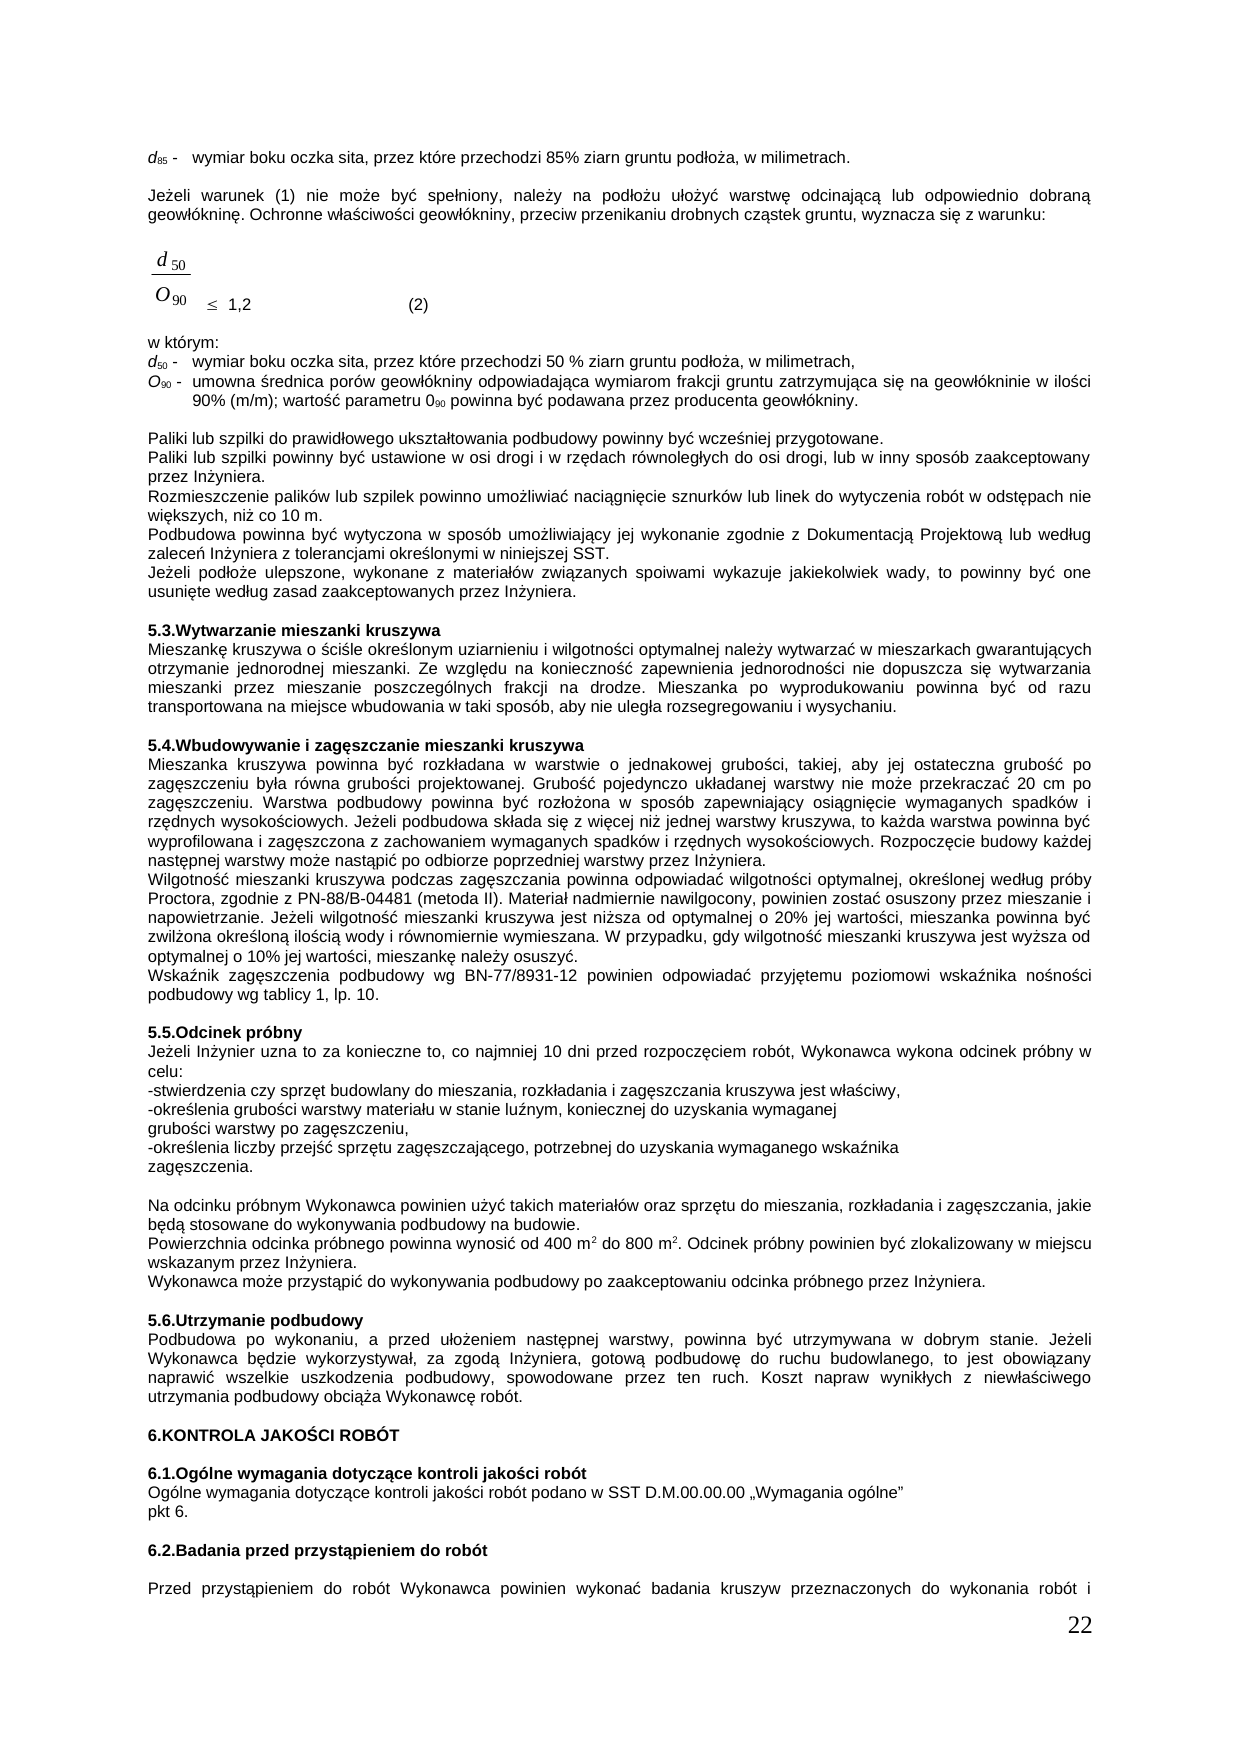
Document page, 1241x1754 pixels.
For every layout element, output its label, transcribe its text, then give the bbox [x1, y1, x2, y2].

text 5.3.Wytwarzanie mieszanki kruszywa [148, 621, 1092, 640]
text Rozmieszczenie palików lub szpilek powinno umożliwiać naciągnięcie sznurków lub linek do wytyczenia robót w odstępach nie większych, niż co 10 m. [148, 486, 1092, 525]
text Paliki lub szpilki do prawidłowego ukształtowania podbudowy powinny być wcześniej przygotowane. [148, 429, 1092, 448]
text Jeżeli warunek (1) nie może być spełniony, należy na podłożu ułożyć warstwę odcinającą lub odpowiednio dobraną geowłókninę. Ochronne właściwości geowłókniny, przeciw przenikaniu drobnych cząstek gruntu, wyznacza się z warunku: [148, 186, 1092, 224]
text Wskaźnik zagęszczenia podbudowy wg BN-77/8931-12 powinien odpowiadać przyjętemu poziomowi wskaźnika nośności podbudowy wg tablicy 1, lp. 10. [148, 966, 1092, 1004]
text Mieszanka kruszywa powinna być rozkładana w warstwie o jednakowej grubości, takiej, aby jej ostateczna grubość po zagęszczeniu była równa grubości projektowanej. Grubość pojedynczo układanej warstwy nie może przekraczać 20 cm po zagęszczeniu. Warstwa podbudowy powinna być rozłożona w sposób zapewniający osiągnięcie wymaganych spadków i rzędnych wysokościowych. Jeżeli podbudowa składa się z więcej niż jednej warstwy kruszywa, to każda warstwa powinna być wyprofilowana i zagęszczona z zachowaniem wymaganych spadków i rzędnych wysokościowych. Rozpoczęcie budowy każdej następnej warstwy może nastąpić po odbiorze poprzedniej warstwy przez Inżyniera. [148, 755, 1092, 870]
text Wilgotność mieszanki kruszywa podczas zagęszczania powinna odpowiadać wilgotności optymalnej, określonej według próby Proctora, zgodnie z PN-88/B-04481 (metoda II). Materiał nadmiernie nawilgocony, powinien zostać osuszony przez mieszanie i napowietrzanie. Jeżeli wilgotność mieszanki kruszywa jest niższa od optymalnej o 20% jej wartości, mieszanka powinna być zwilżona określoną ilością wody i równomiernie wymieszana. W przypadku, gdy wilgotność mieszanki kruszywa jest wyższa od optymalnej o 10% jej wartości, mieszankę należy osuszyć. [148, 870, 1092, 966]
text Podbudowa powinna być wytyczona w sposób umożliwiający jej wykonanie zgodnie z Dokumentacją Projektową lub według zaleceń Inżyniera z tolerancjami określonymi w niniejszej SST. [148, 525, 1092, 563]
text Jeżeli podłoże ulepszone, wykonane z materiałów związanych spoiwami wykazuje jakiekolwiek wady, to powinny być one usunięte według zasad zaakceptowanych przez Inżyniera. [148, 563, 1092, 601]
text d85 - wymiar boku oczka sita, przez które przechodzi 85% ziarn gruntu podłoża, w milimetrach. [148, 148, 1092, 167]
text -stwierdzenia czy sprzęt budowlany do mieszania, rozkładania i zagęszczania kruszywa jest właściwy, [148, 1081, 1092, 1100]
text 5.4.Wbudowywanie i zagęszczanie mieszanki kruszywa [148, 736, 1092, 755]
text O90 - umowna średnica porów geowłókniny odpowiadająca wymiarom frakcji gruntu zatrzymująca się na geowłókninie w ilości 90% (m/m); wartość parametru 090 powinna być podawana przez producenta geowłókniny. [148, 371, 1092, 410]
text 5.5.Odcinek próbny [148, 1023, 1092, 1042]
text 6.KONTROLA JAKOŚCI ROBÓT [148, 1426, 1092, 1445]
text Ogólne wymagania dotyczące kontroli jakości robót podano w SST D.M.00.00.00 „Wymagania ogólne” pkt 6. [148, 1483, 1092, 1521]
text Mieszankę kruszywa o ściśle określonym uziarnieniu i wilgotności optymalnej należy wytwarzać w mieszarkach gwarantujących otrzymanie jednorodnej mieszanki. Ze względu na konieczność zapewnienia jednorodności nie dopuszcza się wytwarzania mieszanki przez mieszanie poszczególnych frakcji na drodze. Mieszanka po wyprodukowaniu powinna być od razu transportowana na miejsce wbudowania w taki sposób, aby nie uległa rozsegregowaniu i wysychaniu. [148, 640, 1092, 716]
text Podbudowa po wykonaniu, a przed ułożeniem następnej warstwy, powinna być utrzymywana w dobrym stanie. Jeżeli Wykonawca będzie wykorzystywał, za zgodą Inżyniera, gotową podbudowę do ruchu budowlanego, to jest obowiązany naprawić wszelkie uszkodzenia podbudowy, spowodowane przez ten ruch. Koszt napraw wynikłych z niewłaściwego utrzymania podbudowy obciąża Wykonawcę robót. [148, 1330, 1092, 1406]
text 6.1.Ogólne wymagania dotyczące kontroli jakości robót [148, 1464, 1092, 1483]
text 6.2.Badania przed przystąpieniem do robót [148, 1541, 1092, 1560]
text Jeżeli Inżynier uzna to za konieczne to, co najmniej 10 dni przed rozpoczęciem robót, Wykonawca wykona odcinek próbny w celu: [148, 1042, 1092, 1081]
text w którym: [148, 333, 1092, 352]
text 5.6.Utrzymanie podbudowy [148, 1311, 1092, 1330]
text Powierzchnia odcinka próbnego powinna wynosić od 400 m2 do 800 m2. Odcinek próbny powinien być zlokalizowany w miejscu wskazanym przez Inżyniera. [148, 1234, 1092, 1272]
text -określenia grubości warstwy materiału w stanie luźnym, koniecznej do uzyskania wymaganej grubości warstwy po zagęszczeniu, [148, 1100, 1092, 1138]
text Paliki lub szpilki powinny być ustawione w osi drogi i w rzędach równoległych do osi drogi, lub w inny sposób zaakceptowany przez Inżyniera. [148, 448, 1092, 486]
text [148, 1579, 1092, 1598]
text -określenia liczby przejść sprzętu zagęszczającego, potrzebnej do uzyskania wymaganego wskaźnika zagęszczenia. [148, 1138, 1092, 1176]
text Wykonawca może przystąpić do wykonywania podbudowy po zaakceptowaniu odcinka próbnego przez Inżyniera. [148, 1272, 1092, 1291]
text Na odcinku próbnym Wykonawca powinien użyć takich materiałów oraz sprzętu do mieszania, rozkładania i zagęszczania, jakie będą stosowane do wykonywania podbudowy na budowie. [148, 1196, 1092, 1234]
text d50 - wymiar boku oczka sita, przez które przechodzi 50 % ziarn gruntu podłoża, w milimetrach, [148, 352, 1092, 371]
text 1,2 (2) [148, 224, 1092, 314]
